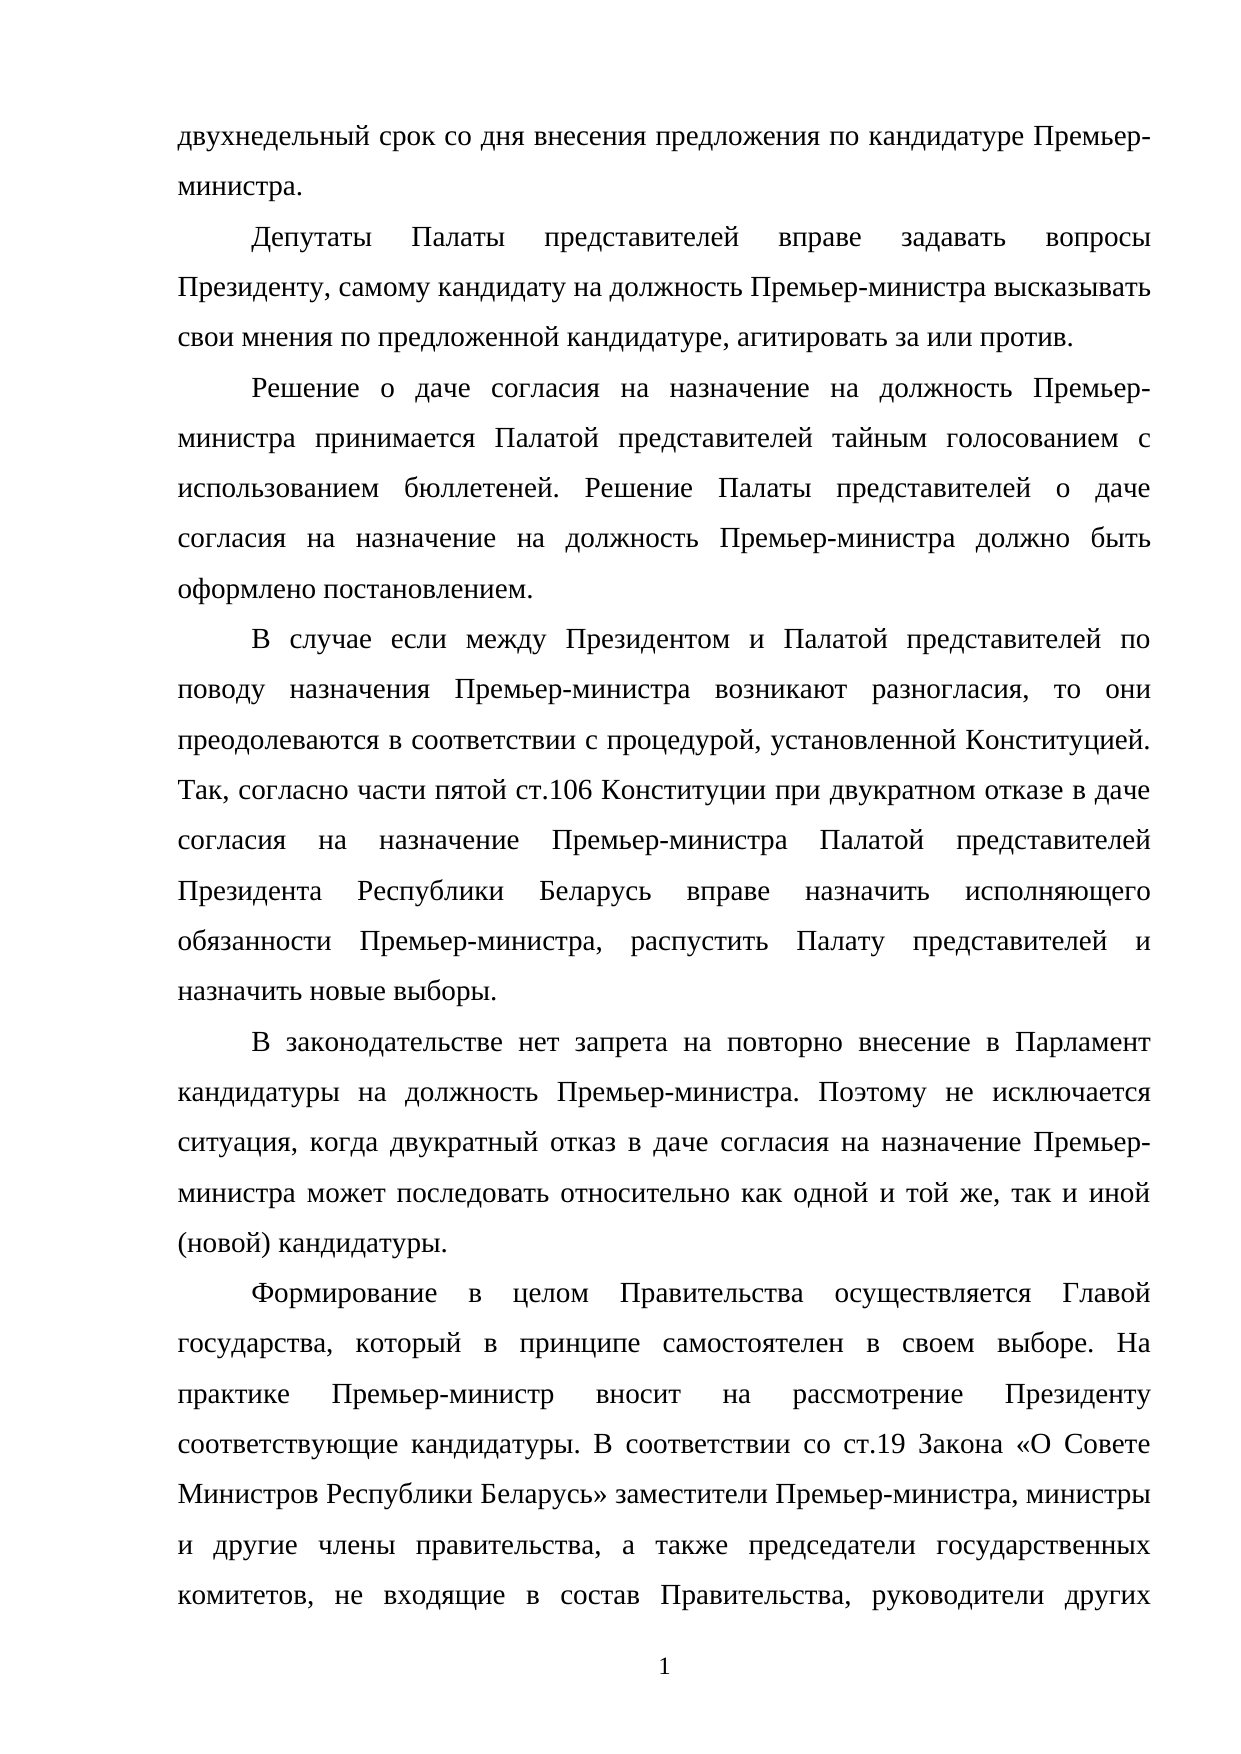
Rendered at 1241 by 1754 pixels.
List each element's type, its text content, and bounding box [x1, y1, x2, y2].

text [177, 1275, 1152, 1611]
text В законодательстве нет запрета на повторно внесение в Парламент кандидатуры на должность Премьер-министра. Поэтому не исключается ситуация, когда двукратный отказ в даче согласия на назначение Премьер-министра может последовать относительно как одной и той же, так и иной (новой) кандидатуры. [177, 1024, 1152, 1258]
text Решение о даче согласия на назначение на должность Премьер-министра принимается Палатой представителей тайным голосованием с использованием бюллетеней. Решение Палаты представителей о даче согласия на назначение на должность Премьер-министра должно быть оформлено постановлением. [177, 370, 1152, 604]
text Депутаты Палаты представителей вправе задавать вопросы Президенту, самому кандидату на должность Премьер-министра высказывать свои мнения по предложенной кандидатуре, агитировать за или против. [177, 219, 1152, 353]
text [177, 118, 1152, 202]
text В случае если между Президентом и Палатой представителей по поводу назначения Премьер-министра возникают разногласия, то они преодолеваются в соответствии с процедурой, установленной Конституцией. Так, согласно части пятой ст.106 Конституции при двукратном отказе в даче согласия на назначение Премьер-министра Палатой представителей Президента Республики Беларусь вправе назначить исполняющего обязанности Премьер-министра, распустить Палату представителей и назначить новые выборы. [177, 621, 1152, 1007]
